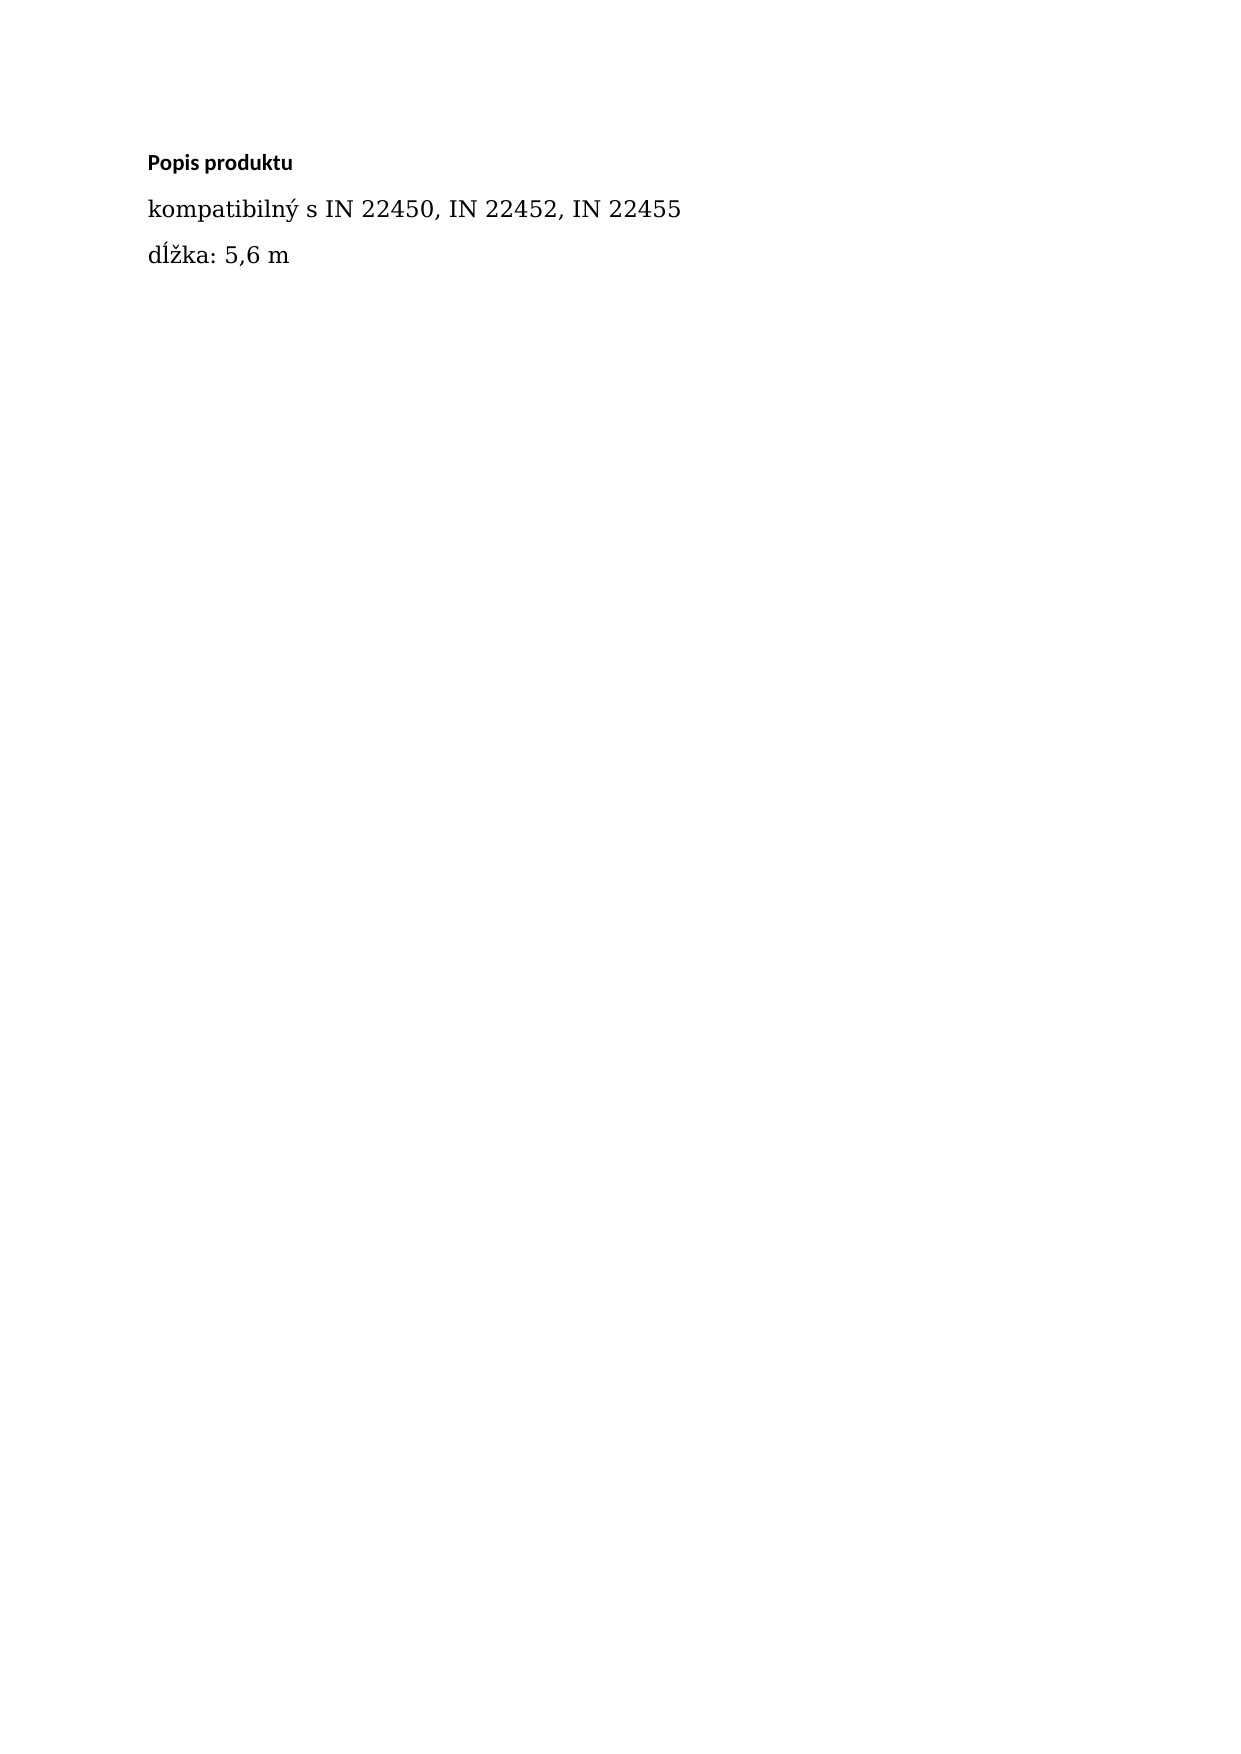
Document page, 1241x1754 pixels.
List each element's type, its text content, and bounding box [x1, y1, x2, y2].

text dĺžka: 5,6 m [148, 241, 1093, 268]
text Popis produktu [148, 148, 1093, 176]
text kompatibilný s IN 22450, IN 22452, IN 22455 [148, 194, 1093, 222]
